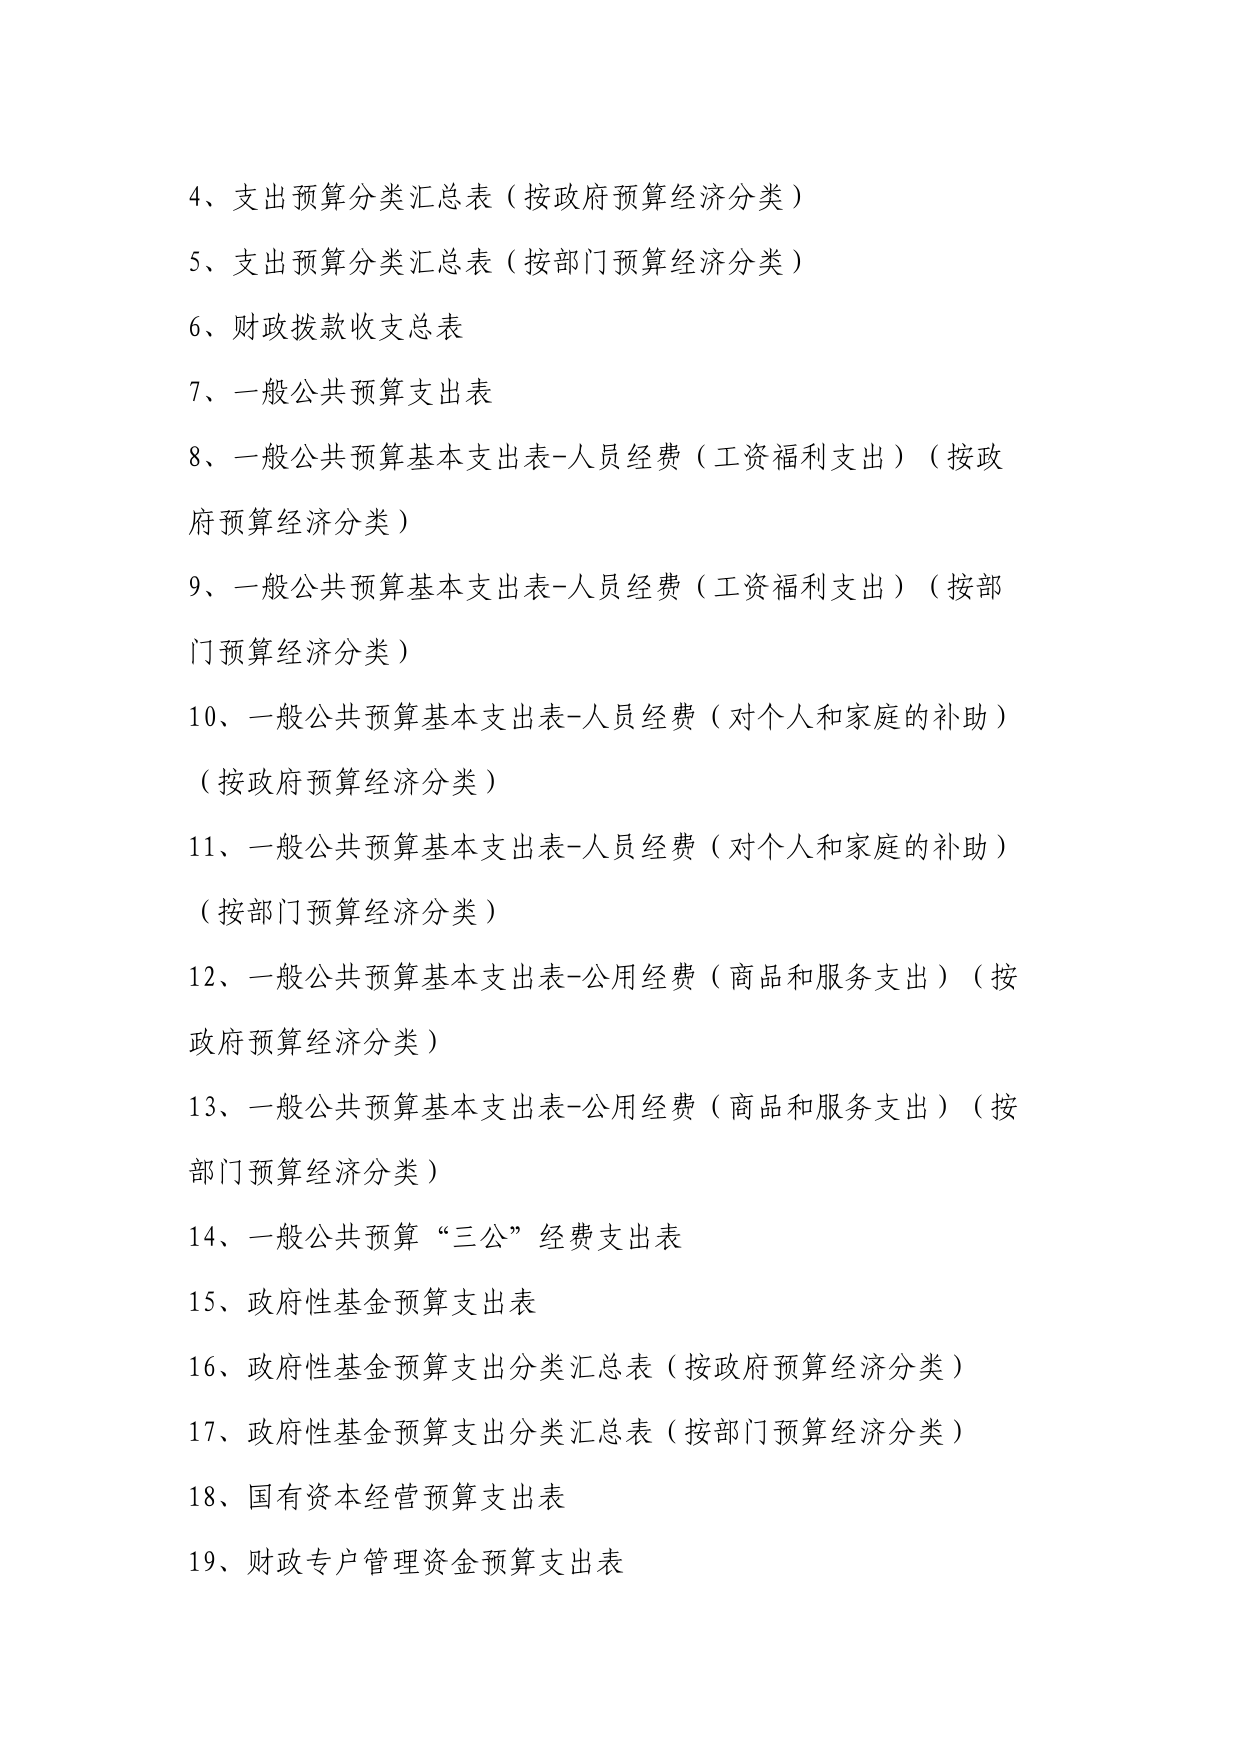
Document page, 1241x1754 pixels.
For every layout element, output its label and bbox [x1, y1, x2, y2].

table_cell [176, 162, 1041, 1592]
